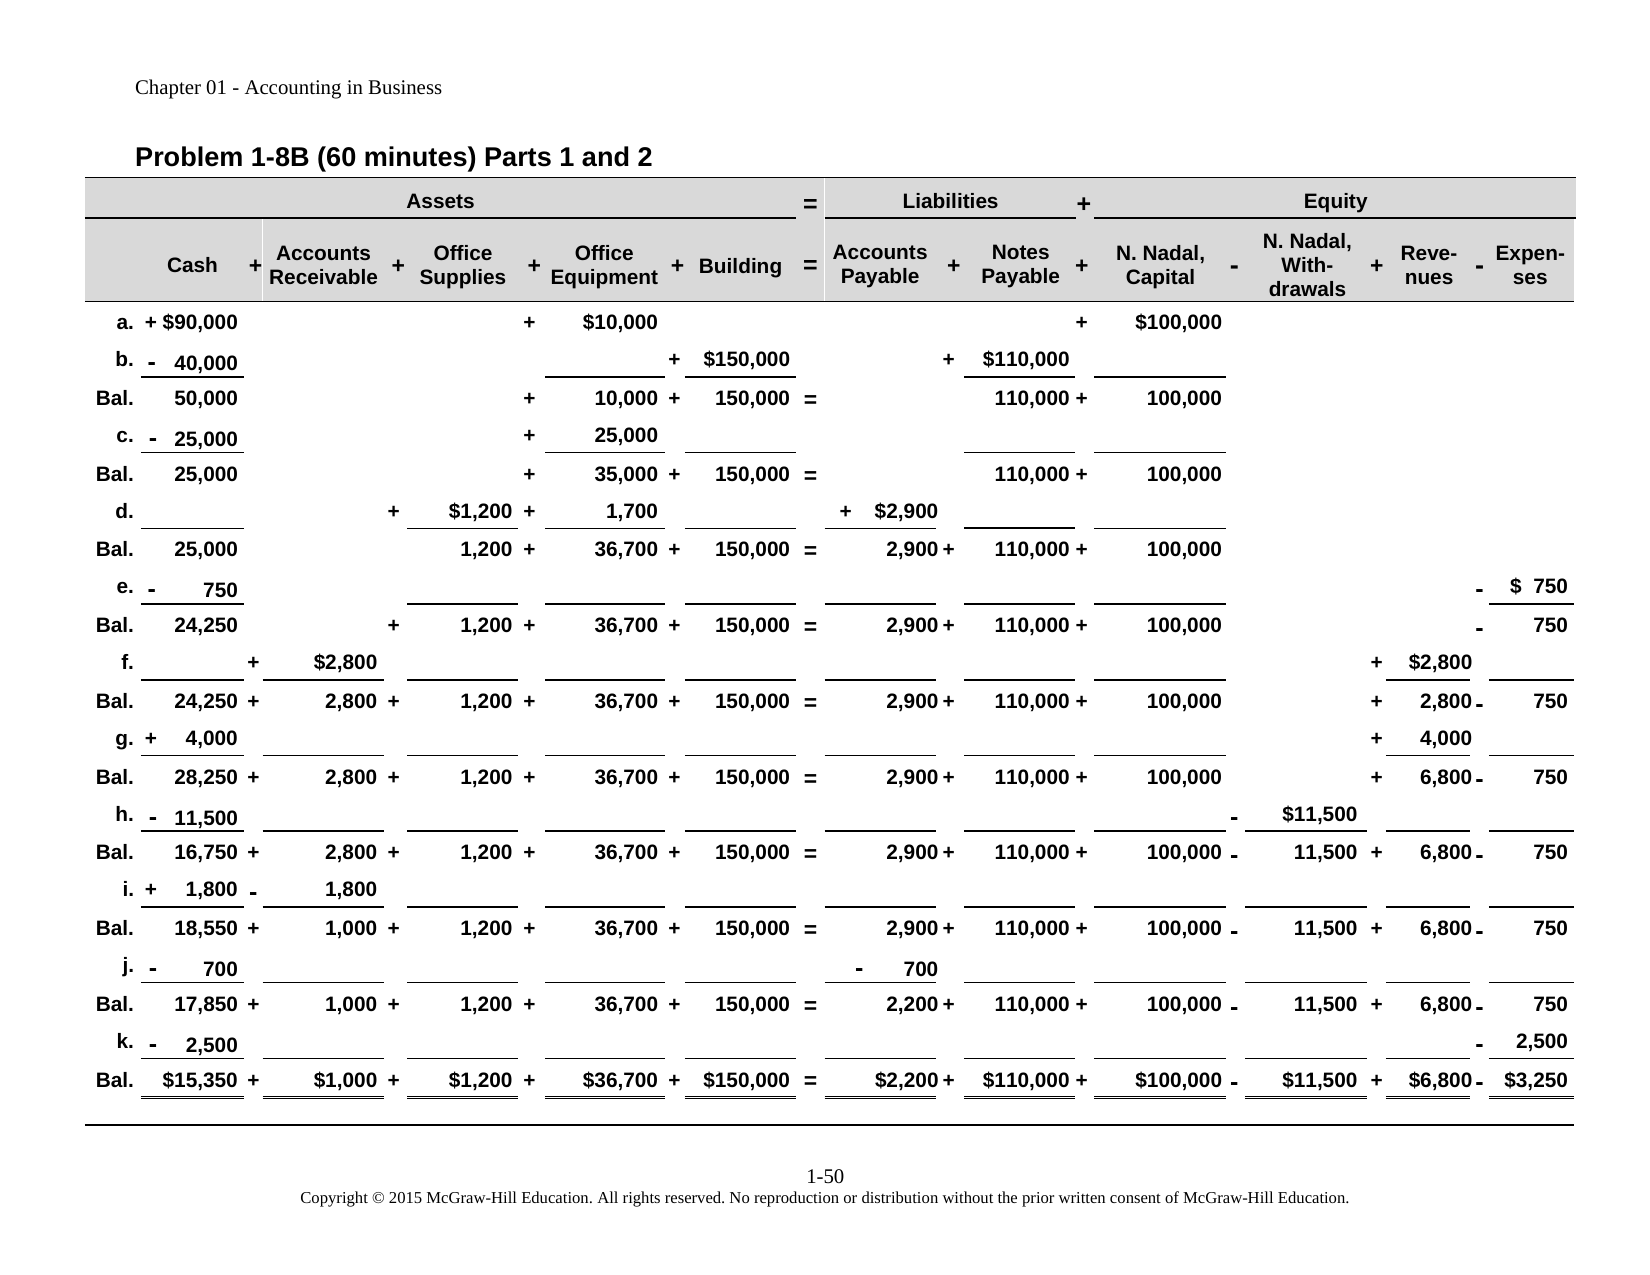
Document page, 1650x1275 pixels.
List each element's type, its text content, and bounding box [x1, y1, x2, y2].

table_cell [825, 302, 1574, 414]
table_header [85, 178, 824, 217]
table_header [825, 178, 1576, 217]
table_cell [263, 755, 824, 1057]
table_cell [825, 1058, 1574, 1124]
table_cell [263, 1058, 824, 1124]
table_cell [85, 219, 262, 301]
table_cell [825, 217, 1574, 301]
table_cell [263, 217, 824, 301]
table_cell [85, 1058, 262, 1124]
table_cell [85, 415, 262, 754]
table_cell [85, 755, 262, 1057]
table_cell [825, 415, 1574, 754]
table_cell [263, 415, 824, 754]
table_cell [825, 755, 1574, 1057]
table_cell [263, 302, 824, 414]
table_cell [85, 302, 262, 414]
subtitle Problem 1-8B (60 minutes) Parts 1 and 2 [135, 141, 1515, 172]
